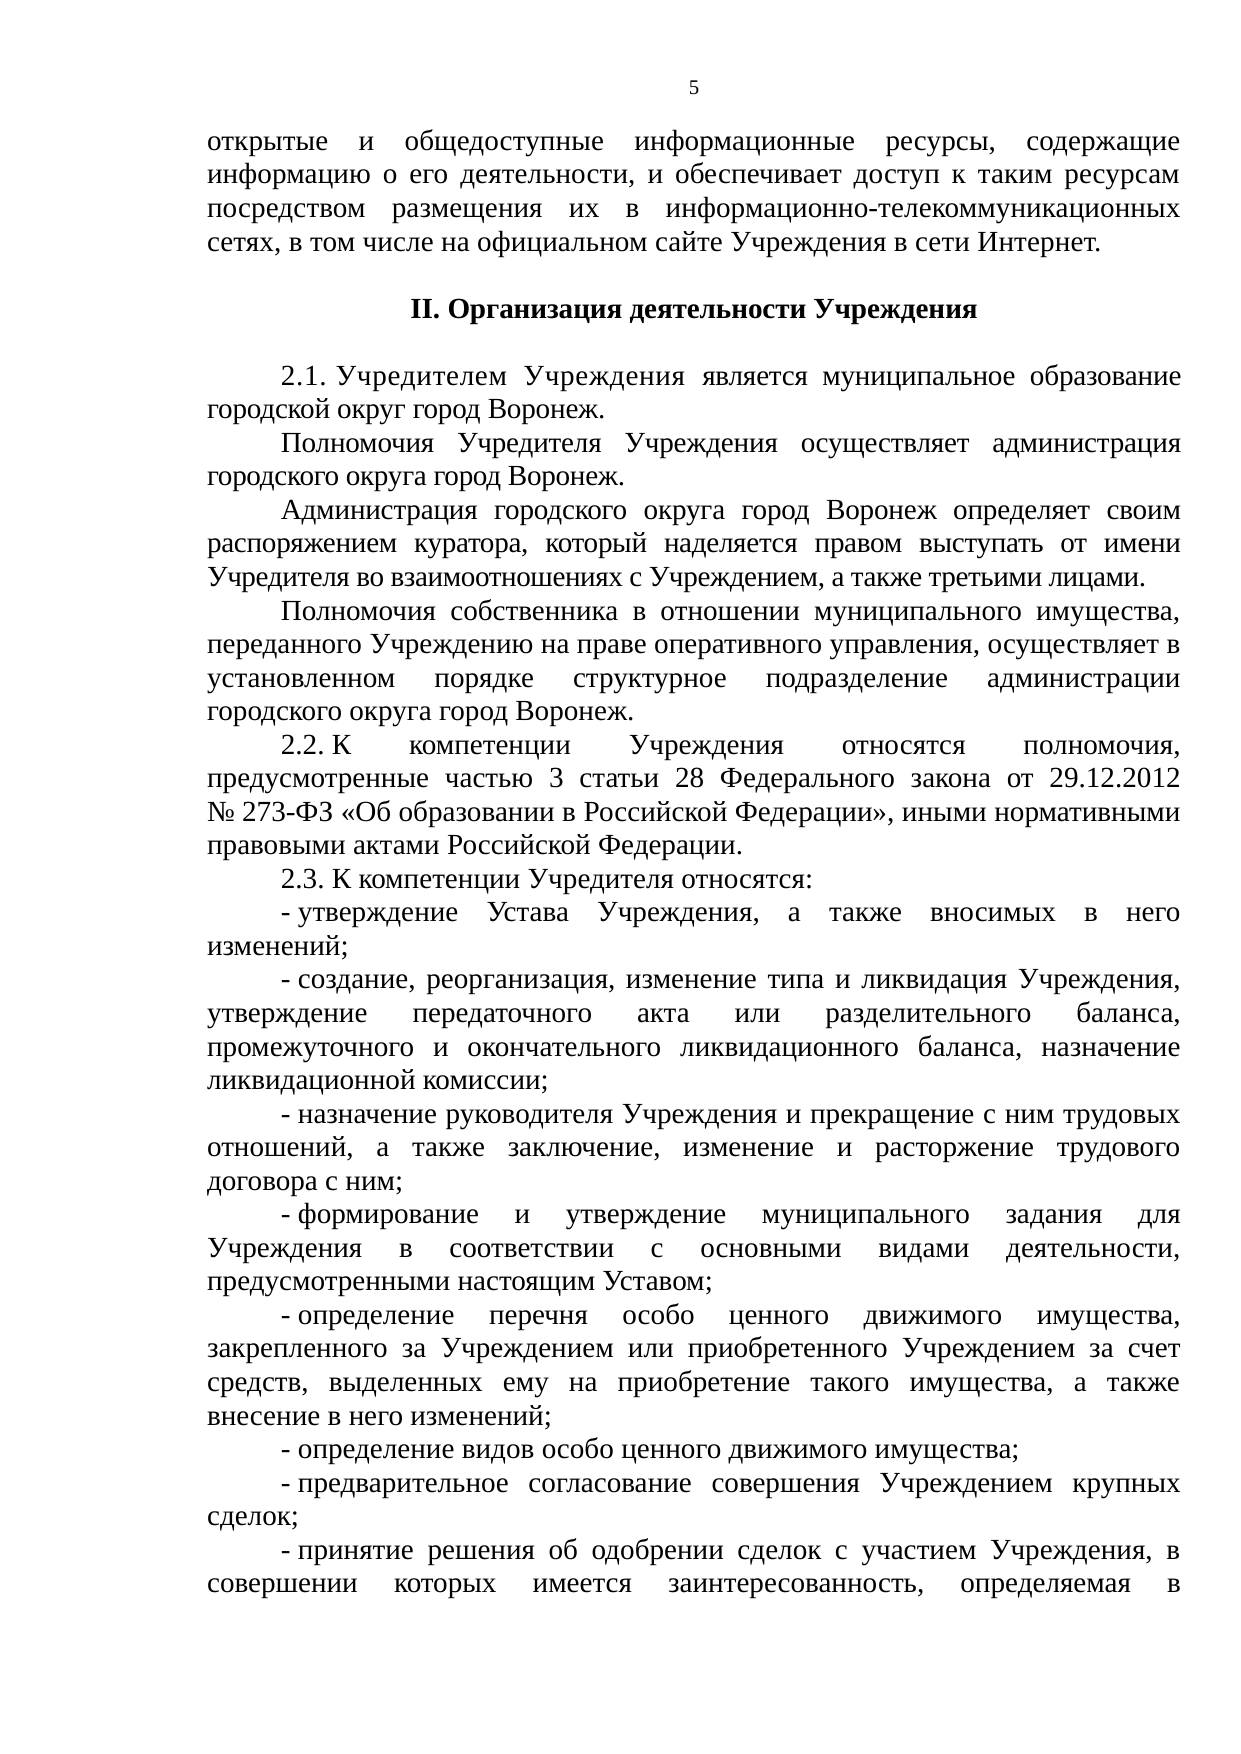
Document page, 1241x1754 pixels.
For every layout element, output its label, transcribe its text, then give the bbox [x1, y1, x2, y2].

text - определение перечня особо ценного движимого имущества, закрепленного за Учреждением или приобретенного Учреждением за счет средств, выделенных ему на приобретение такого имущества, а также внесение в него изменений; [207, 1297, 1181, 1431]
text - предварительное согласование совершения Учреждением крупных сделок; [207, 1465, 1181, 1532]
text - назначение руководителя Учреждения и прекращение с ним трудовых отношений, а также заключение, изменение и расторжение трудового договора с ним; [207, 1096, 1181, 1196]
text - формирование и утверждение муниципального задания для Учреждения в соответствии с основными видами деятельности, предусмотренными настоящим Уставом; [207, 1196, 1181, 1297]
text 2.1. Учредителем Учреждения является муниципальное образование городской округ город Воронеж. [207, 358, 1181, 425]
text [207, 1532, 1181, 1599]
text Полномочия собственника в отношении муниципального имущества, переданного Учреждению на праве оперативного управления, осуществляет в установленном порядке структурное подразделение администрации городского округа город Воронеж. [207, 593, 1181, 727]
text 2.2. К компетенции Учреждения относятся полномочия, предусмотренные частью 3 статьи 28 Федерального закона от 29.12.2012 № 273-ФЗ «Об образовании в Российской Федерации», иными нормативными правовыми актами Российской Федерации. [207, 727, 1181, 861]
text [207, 123, 1181, 257]
text - утверждение Устава Учреждения, а также вносимых в него изменений; [207, 894, 1181, 962]
text - создание, реорганизация, изменение типа и ликвидация Учреждения, утверждение передаточного акта или разделительного баланса, промежуточного и окончательного ликвидационного баланса, назначение ликвидационной комиссии; [207, 962, 1181, 1096]
text - определение видов особо ценного движимого имущества; [207, 1431, 1181, 1465]
text 2.3. К компетенции Учредителя относятся: [207, 861, 1181, 894]
text II. Организация деятельности Учреждения [207, 291, 1181, 324]
text Администрация городского округа город Воронеж определяет своим распоряжением куратора, который наделяется правом выступать от имени Учредителя во взаимоотношениях с Учреждением, а также третьими лицами. [207, 492, 1181, 593]
text Полномочия Учредителя Учреждения осуществляет администрация городского округа город Воронеж. [207, 425, 1181, 492]
